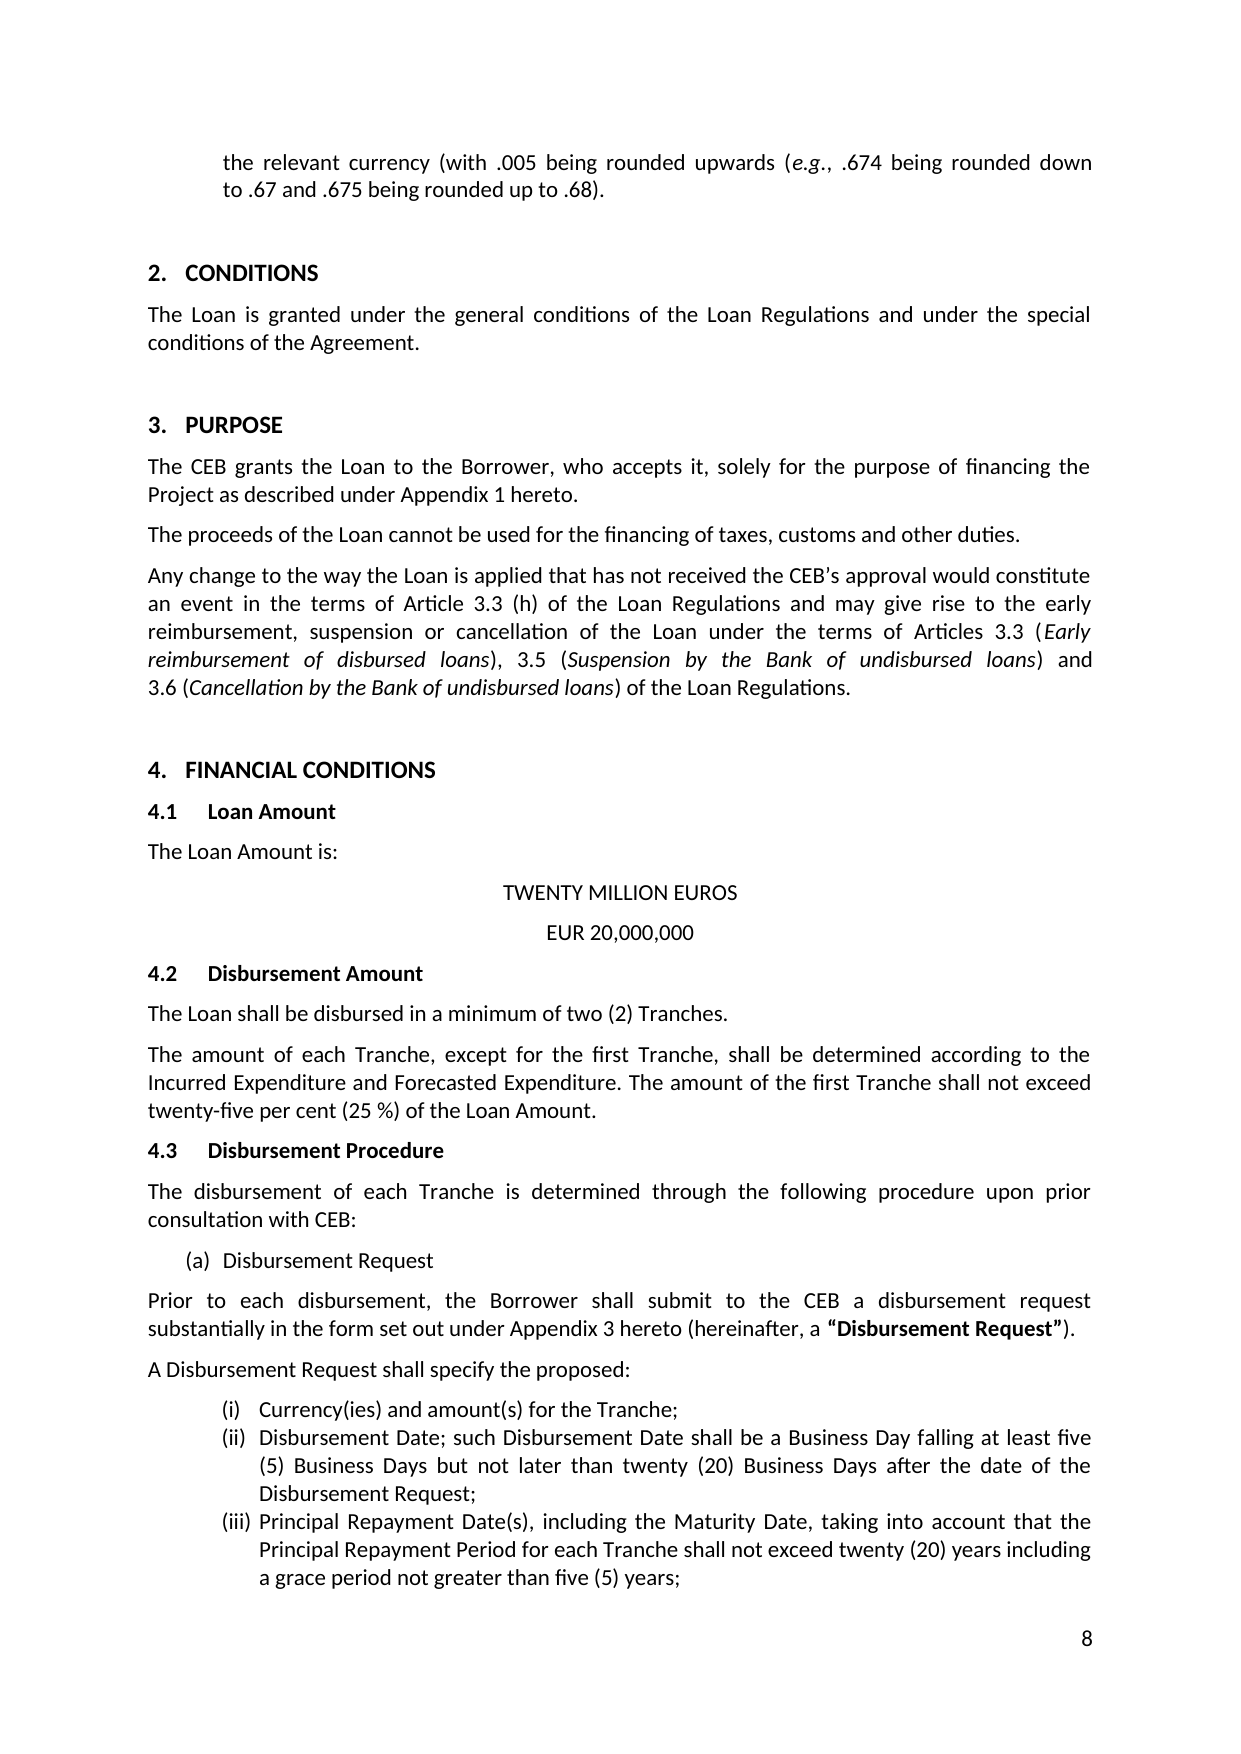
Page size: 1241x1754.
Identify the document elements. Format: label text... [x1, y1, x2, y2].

subtitle Loan Amount [148, 797, 1093, 825]
text Prior to each disbursement, the Borrower shall submit to the CEB a disbursement request substantially in the form set out under Appendix 3 hereto (hereinafter, a “Disbursement Request”). [148, 1286, 1093, 1342]
text Any change to the way the Loan is applied that has not received the CEB’s approval would constitute an event in the terms of Article 3.3 (h) of the Loan Regulations and may give rise to the early reimbursement, suspension or cancellation of the Loan under the terms of Articles 3.3 (Early reimbursement of disbursed loans), 3.5 (Suspension by the Bank of undisbursed loans) and 3.6 (Cancellation by the Bank of undisbursed loans) of the Loan Regulations. [148, 561, 1093, 701]
text The Loan is granted under the general conditions of the Loan Regulations and under the special conditions of the Agreement. [148, 300, 1093, 356]
text The CEB grants the Loan to the Borrower, who accepts it, solely for the purpose of financing the Project as described under Appendix 1 hereto. [148, 452, 1093, 508]
text The amount of each Tranche, except for the first Tranche, shall be determined according to the Incurred Expenditure and Forecasted Expenditure. The amount of the first Tranche shall not exceed twenty-five per cent (25 %) of the Loan Amount. [148, 1040, 1093, 1124]
subtitle Disbursement Procedure [148, 1137, 1093, 1165]
text The Loan shall be disbursed in a minimum of two (2) Tranches. [148, 999, 1093, 1028]
text EUR 20,000,000 [148, 918, 1093, 947]
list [185, 148, 1093, 204]
subtitle CONDITIONS [148, 257, 1093, 287]
list Disbursement Date; such Disbursement Date shall be a Business Day falling at least five (5) Business Days but not later than twenty (20) Business Days after the date of the Disbursement Request; [221, 1423, 1093, 1507]
subtitle Disbursement Amount [148, 959, 1093, 987]
text A Disbursement Request shall specify the proposed: [148, 1355, 1093, 1383]
list Currency(ies) and amount(s) for the Tranche; [221, 1395, 1093, 1423]
list Disbursement Request [185, 1246, 1093, 1274]
subtitle PURPOSE [148, 409, 1093, 439]
text TWENTY MILLION EUROS [148, 878, 1093, 906]
list Principal Repayment Date(s), including the Maturity Date, taking into account that the Principal Repayment Period for each Tranche shall not exceed twenty (20) years including a grace period not greater than five (5) years; [221, 1507, 1093, 1591]
text The Loan Amount is: [148, 837, 1093, 866]
text The proceeds of the Loan cannot be used for the financing of taxes, customs and other duties. [148, 520, 1093, 548]
subtitle FINANCIAL CONDITIONS [148, 754, 1093, 784]
text The disbursement of each Tranche is determined through the following procedure upon prior consultation with CEB: [148, 1177, 1093, 1233]
